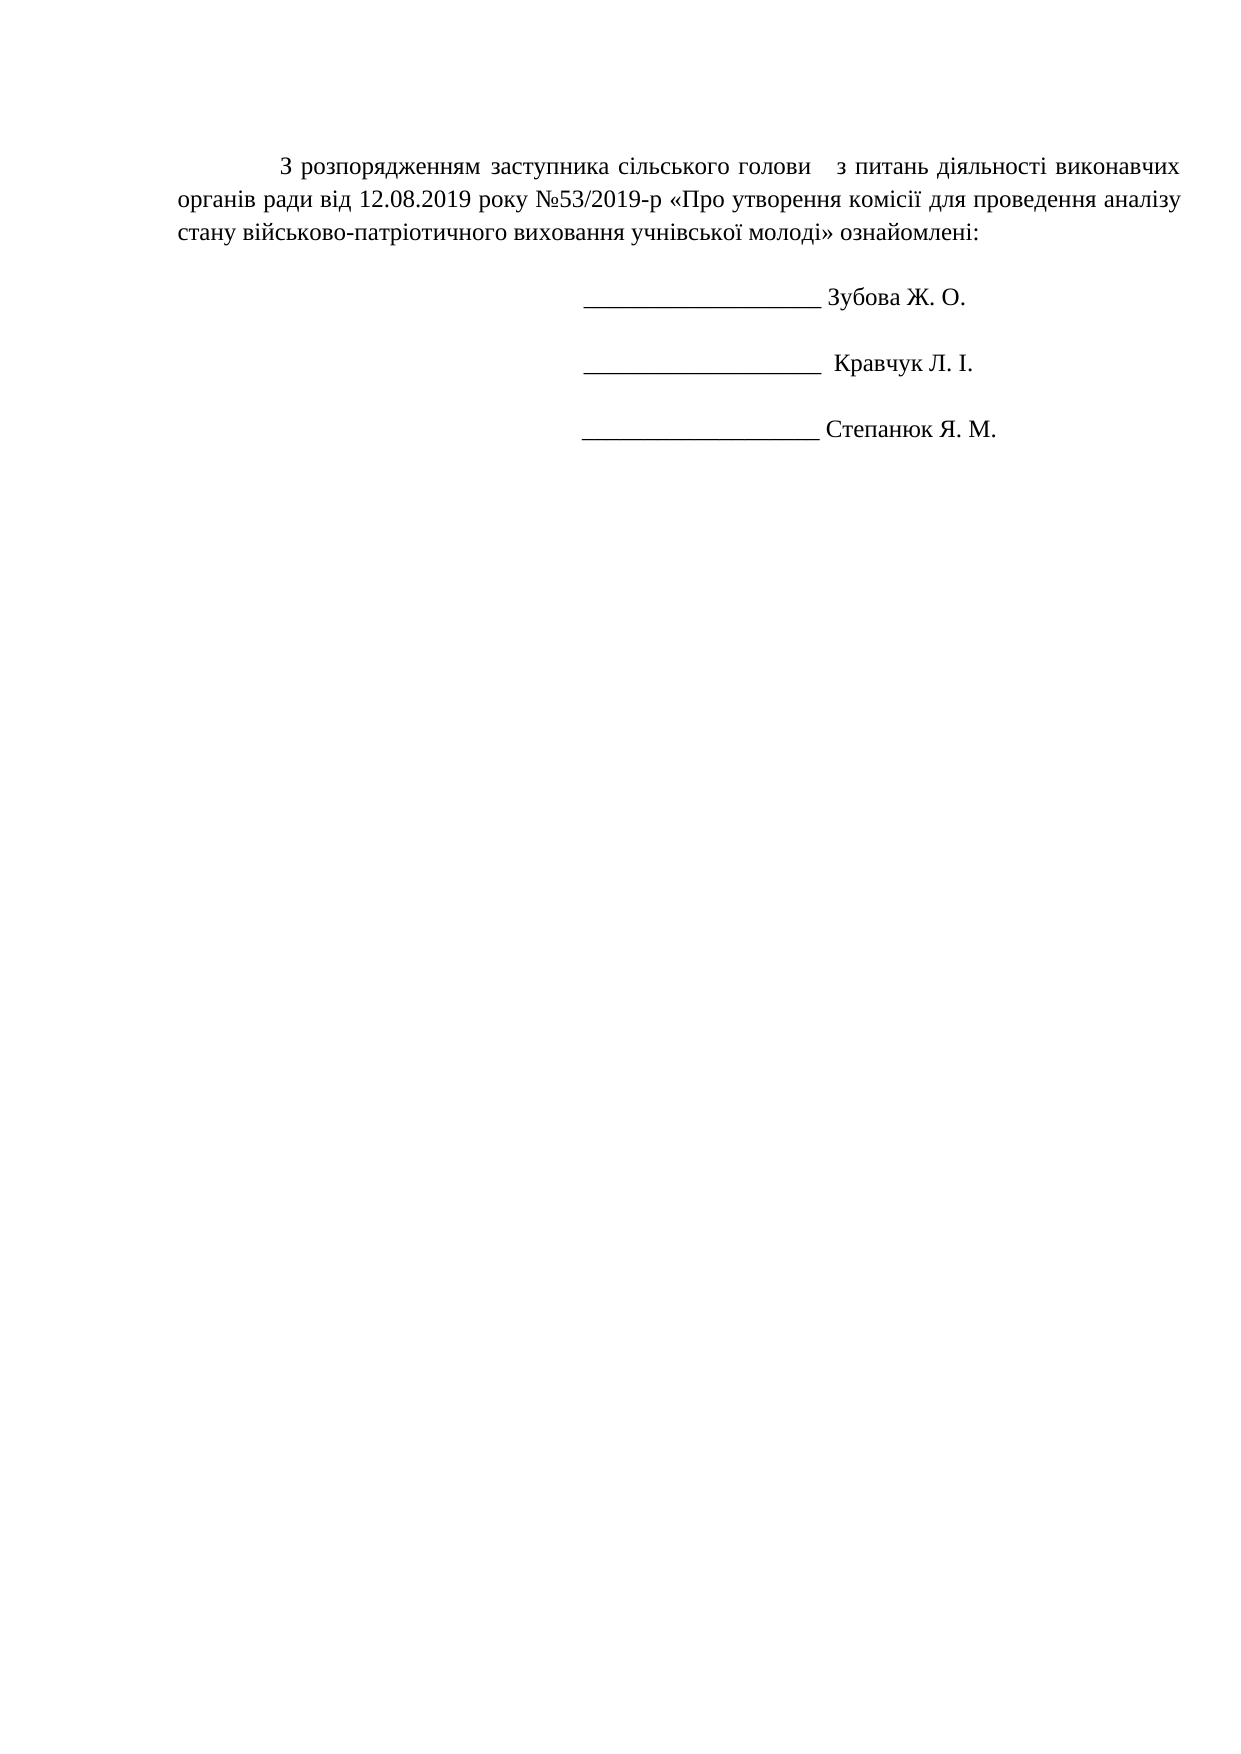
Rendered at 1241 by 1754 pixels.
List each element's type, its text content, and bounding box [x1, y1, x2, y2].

text З розпорядженням заступника сільського голови з питань діяльності виконавчих органів ради від 12.08.2019 року №53/2019-р «Про утворення комісії для проведення аналізу стану військово-патріотичного виховання учнівської молоді» ознайомлені: [177, 151, 1181, 246]
text ___________________ Кравчук Л. І. [177, 348, 1181, 377]
text ___________________ Зубова Ж. О. [177, 282, 1181, 311]
text ___________________ Степанюк Я. М. [177, 414, 1181, 442]
